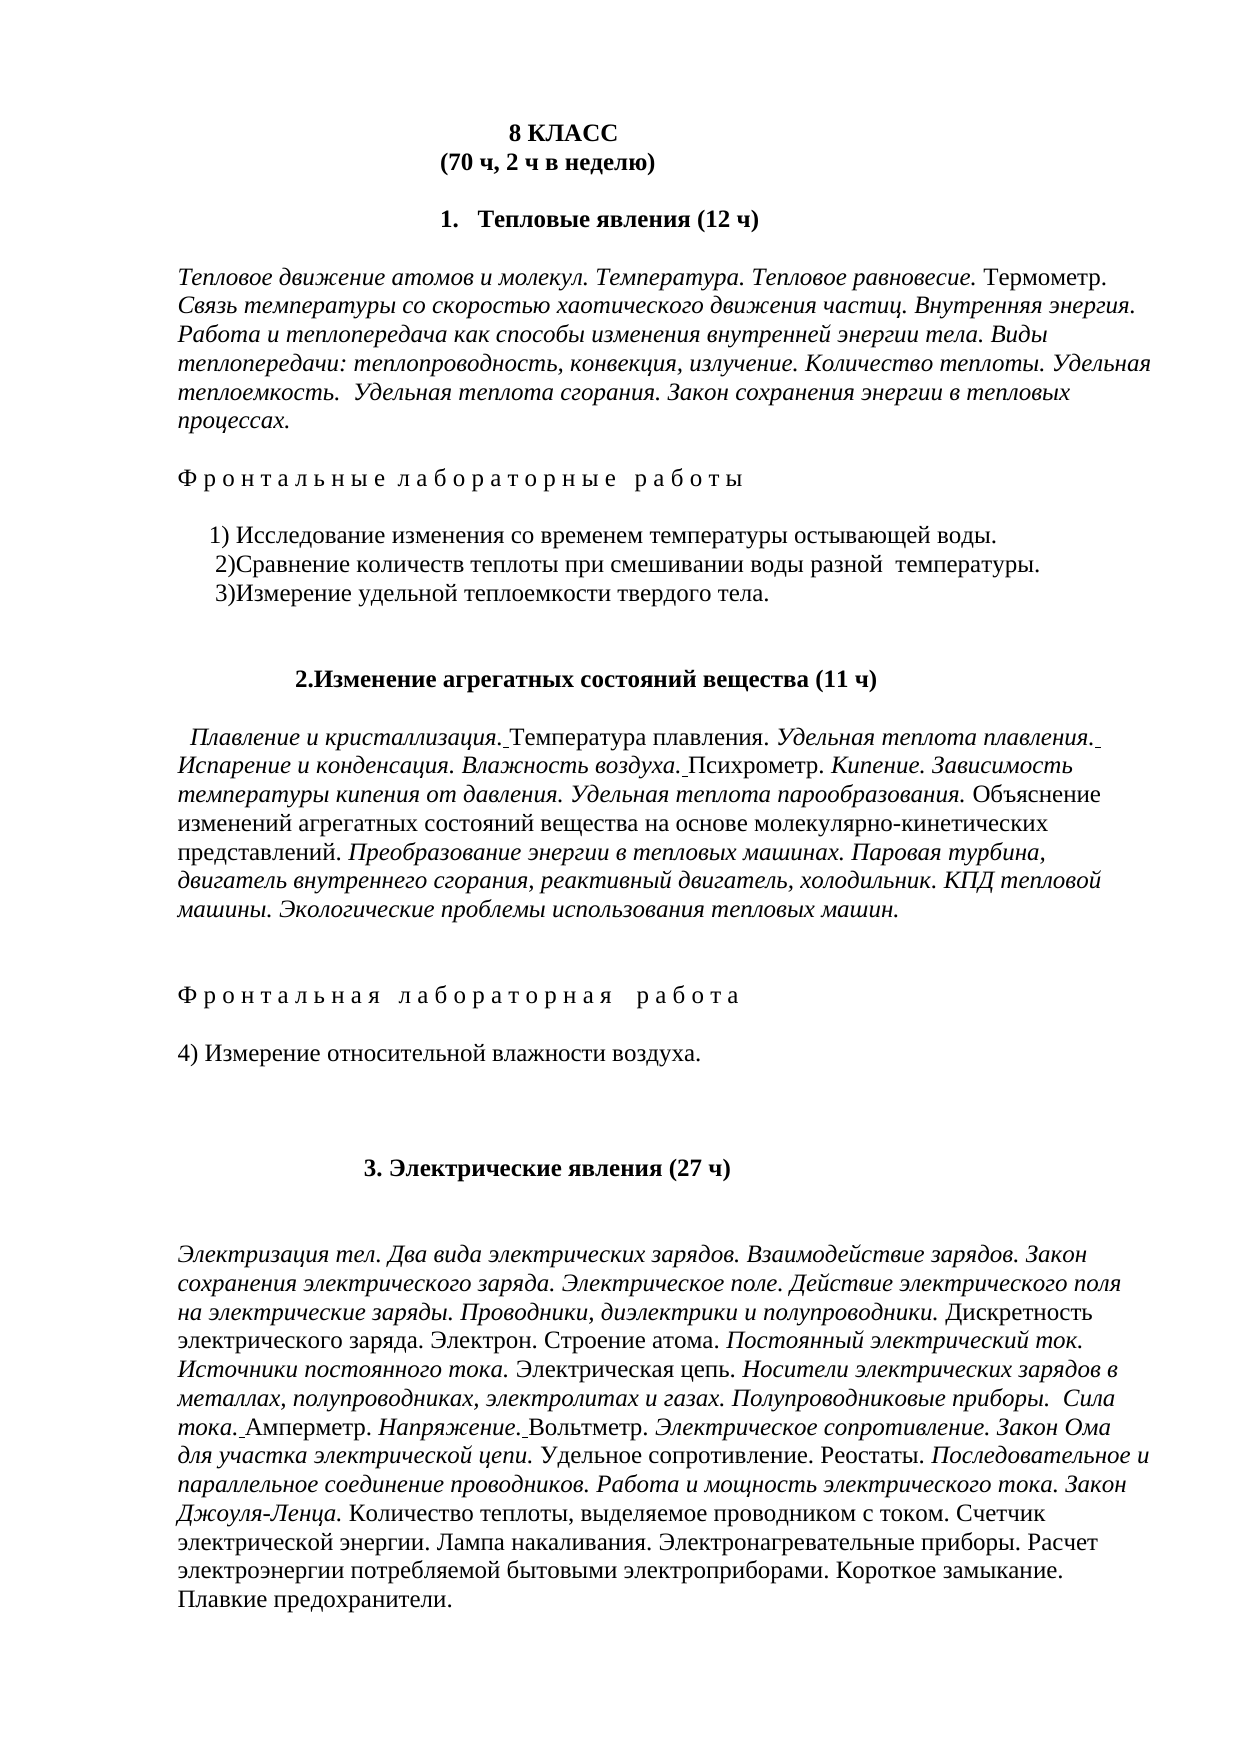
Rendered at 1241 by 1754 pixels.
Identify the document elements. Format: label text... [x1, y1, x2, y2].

text Электризация тел. Два вида электрических зарядов. Взаимодействие зарядов. Закон сохранения электрического заряда. Электрическое поле. Действие электрического поля на электрические заряды. Проводники, диэлектрики и полупроводники. Дискретность электрического заряда. Электрон. Строение атома. Постоянный электрический ток. Источники постоянного тока. Электрическая цепь. Носители электрических зарядов в металлах, полупроводниках, электролитах и газах. Полупроводниковые приборы. Сила тока. Амперметр. Напряжение. Вольтметр. Электрическое сопротивление. Закон Ома для участка электрической цепи. Удельное сопротивление. Реостаты. Последовательное и параллельное соединение проводников. Работа и мощность электрического тока. Закон Джоуля-Ленца. Количество теплоты, выделяемое проводником с током. Счетчик электрической энергии. Лампа накаливания. Электронагревательные приборы. Расчет электроэнергии потребляемой бытовыми электроприборами. Короткое замыкание. Плавкие предохранители. [177, 1239, 1152, 1613]
text 2)Сравнение количеств теплоты при смешивании воды разной температуры. [215, 549, 1152, 578]
text Ф р о н т а л ь н а я л а б о р а т о р н а я р а б о т а [177, 981, 1152, 1009]
text 8 КЛАСС [177, 118, 1152, 147]
text (70 ч, 2 ч в неделю) [177, 147, 1152, 176]
text 3)Измерение удельной теплоемкости твердого тела. [215, 578, 1152, 607]
text Тепловое движение атомов и молекул. Температура. Тепловое равновесие. Термометр. Связь температуры со скоростью хаотического движения частиц. Внутренняя энергия. Работа и теплопередача как способы изменения внутренней энергии тела. Виды теплопередачи: теплопроводность, конвекция, излучение. Количество теплоты. Удельная теплоемкость. Удельная теплота сгорания. Закон сохранения энергии в тепловых процессах. [177, 262, 1152, 434]
text 3. Электрические явления (27 ч) [251, 1153, 1152, 1182]
text 1) Исследование изменения со временем температуры остывающей воды. [177, 521, 1152, 549]
text 4) Измерение относительной влажности воздуха. [177, 1038, 1152, 1067]
text Плавление и кристаллизация. Температура плавления. Удельная теплота плавления. Испарение и конденсация. Влажность воздуха. Психрометр. Кипение. Зависимость температуры кипения от давления. Удельная теплота парообразования. Объяснение изменений агрегатных состояний вещества на основе молекулярно-кинетических представлений. Преобразование энергии в тепловых машинах. Паровая турбина, двигатель внутреннего сгорания, реактивный двигатель, холодильник. КПД тепловой машины. Экологические проблемы использования тепловых машин. [177, 722, 1152, 923]
text 2.Изменение агрегатных состояний вещества (11 ч) [251, 664, 1152, 693]
text Ф р о н т а л ь н ы е л а б о р а т о р н ы е р а б о т ы [177, 463, 1152, 492]
list Тепловые явления (12 ч) [440, 204, 1152, 233]
